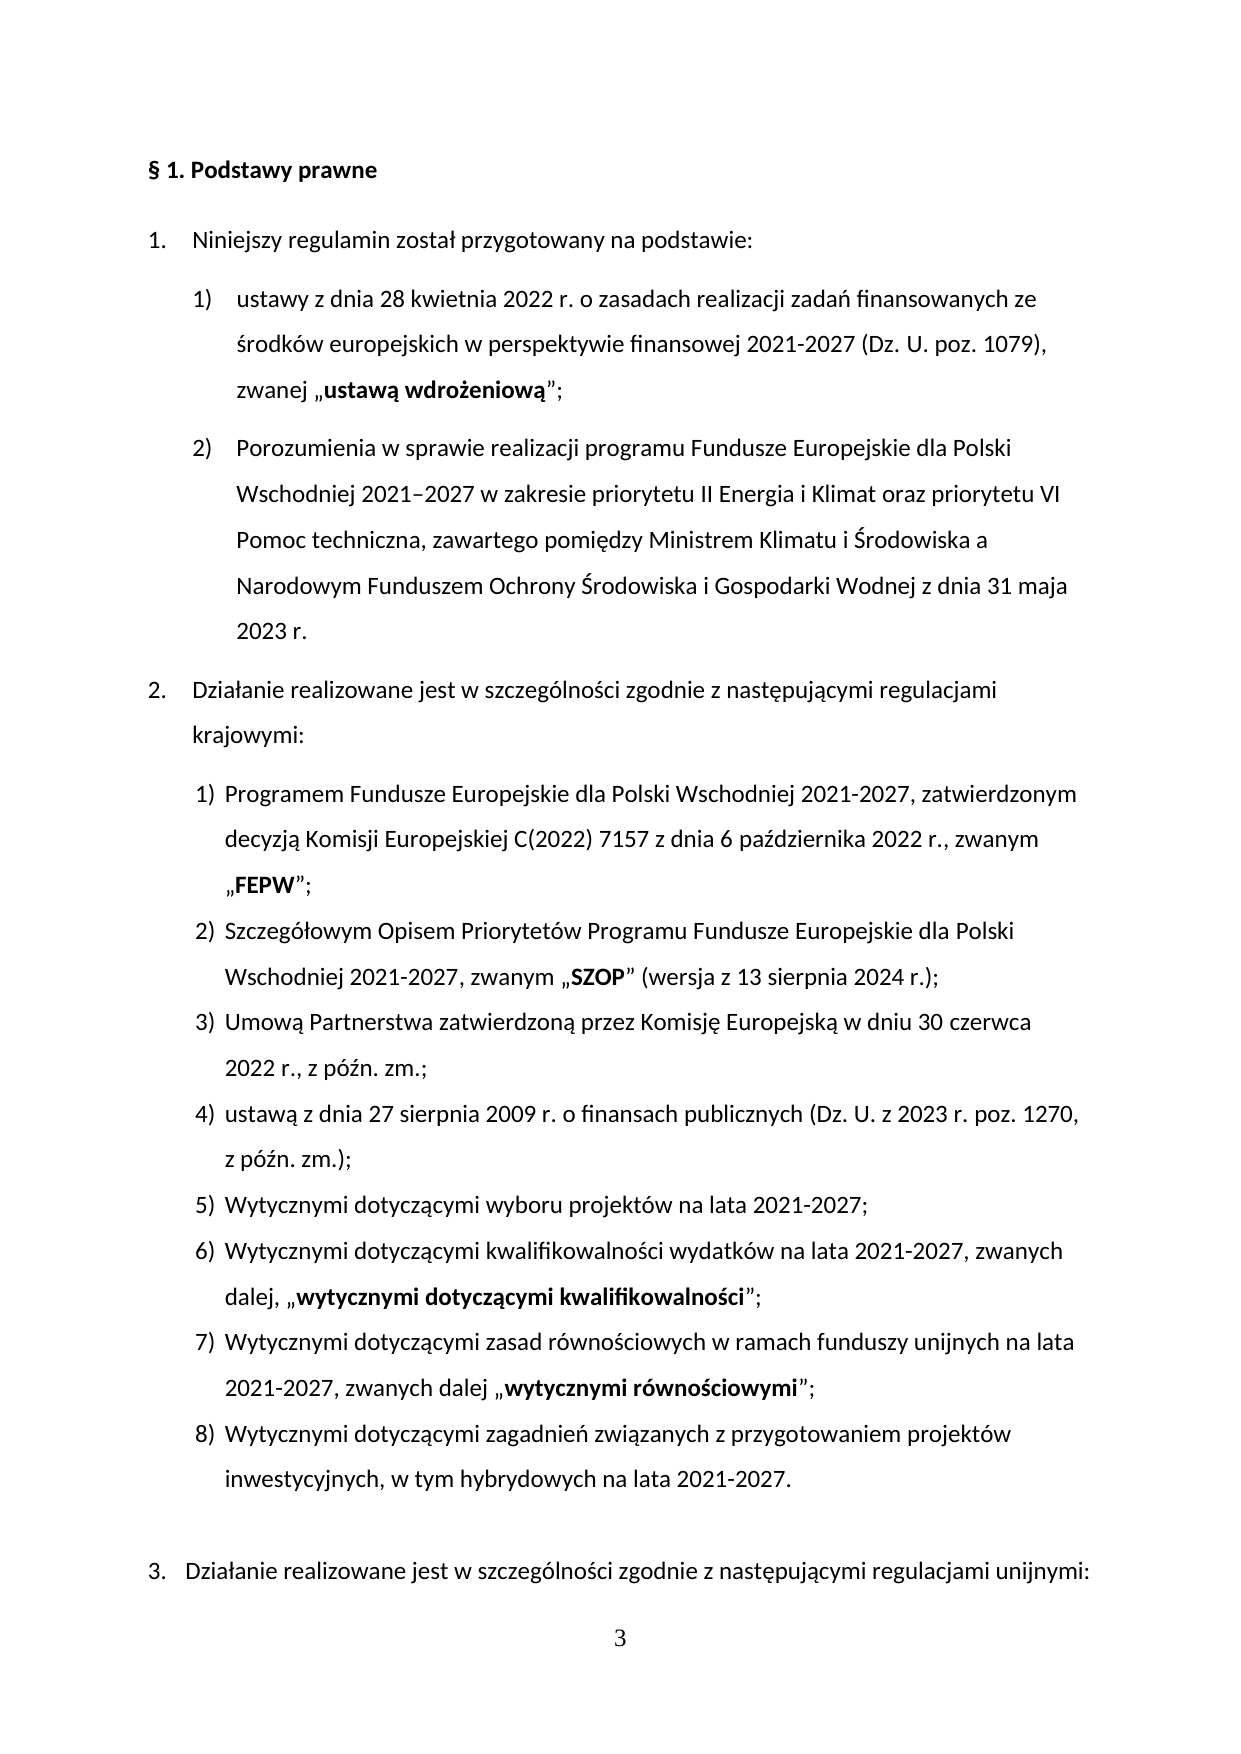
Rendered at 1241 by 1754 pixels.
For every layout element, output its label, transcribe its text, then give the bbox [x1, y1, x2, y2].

list ustawą z dnia 27 sierpnia 2009 r. o finansach publicznych (Dz. U. z 2023 r. poz. 1270, z późn. zm.); [195, 1098, 1092, 1174]
list ustawy z dnia 28 kwietnia 2022 r. o zasadach realizacji zadań finansowanych ze środków europejskich w perspektywie finansowej 2021-2027 (Dz. U. poz. 1079), zwanej „ustawą wdrożeniową”; [192, 283, 1092, 405]
list Działanie realizowane jest w szczególności zgodnie z następującymi regulacjami unijnymi: [148, 1555, 1092, 1586]
list Działanie realizowane jest w szczególności zgodnie z następującymi regulacjami krajowymi: [148, 674, 1092, 750]
list Wytycznymi dotyczącymi kwalifikowalności wydatków na lata 2021-2027, zwanych dalej, „wytycznymi dotyczącymi kwalifikowalności”; [195, 1235, 1092, 1311]
list Wytycznymi dotyczącymi wyboru projektów na lata 2021-2027; [195, 1189, 1092, 1220]
list Programem Fundusze Europejskie dla Polski Wschodniej 2021-2027, zatwierdzonym decyzją Komisji Europejskiej C(2022) 7157 z dnia 6 października 2022 r., zwanym „FEPW”; [195, 778, 1092, 900]
list Umową Partnerstwa zatwierdzoną przez Komisję Europejską w dniu 30 czerwca 2022 r., z późn. zm.; [195, 1006, 1092, 1083]
list Wytycznymi dotyczącymi zasad równościowych w ramach funduszy unijnych na lata 2021-2027, zwanych dalej „wytycznymi równościowymi”; [195, 1326, 1092, 1403]
list Wytycznymi dotyczącymi zagadnień związanych z przygotowaniem projektów inwestycyjnych, w tym hybrydowych na lata 2021-2027. [195, 1418, 1092, 1494]
list Niniejszy regulamin został przygotowany na podstawie: [148, 225, 1092, 255]
list Szczegółowym Opisem Priorytetów Programu Fundusze Europejskie dla Polski Wschodniej 2021-2027, zwanym „SZOP” (wersja z 13 sierpnia 2024 r.); [195, 915, 1092, 991]
list Porozumienia w sprawie realizacji programu Fundusze Europejskie dla Polski Wschodniej 2021–2027 w zakresie priorytetu II Energia i Klimat oraz priorytetu VI Pomoc techniczna, zawartego pomiędzy Ministrem Klimatu i Środowiska a Narodowym Funduszem Ochrony Środowiska i Gospodarki Wodnej z dnia 31 maja 2023 r. [192, 433, 1092, 646]
subtitle § 1. Podstawy prawne [148, 154, 1092, 184]
